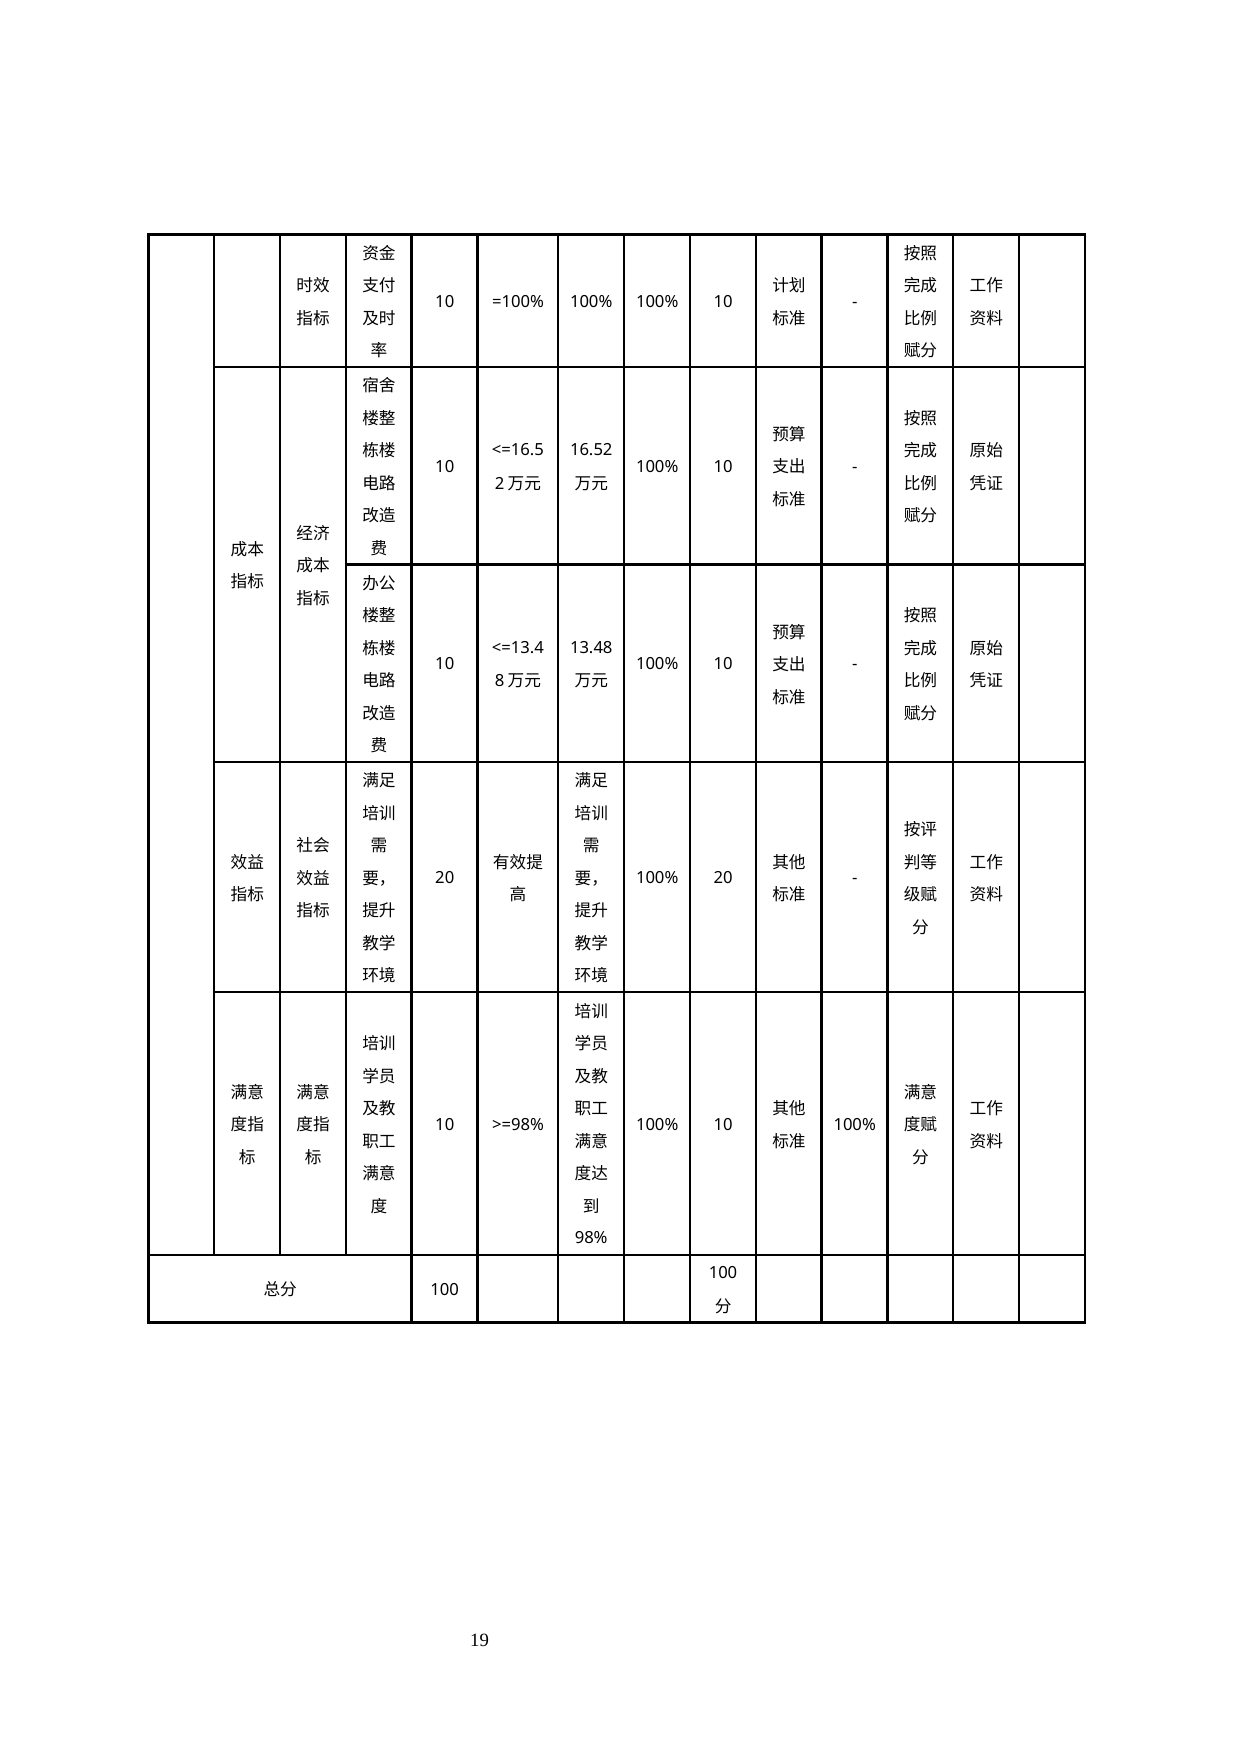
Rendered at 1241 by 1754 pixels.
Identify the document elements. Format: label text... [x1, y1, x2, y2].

table_cell [1020, 236, 1084, 366]
table_cell - [823, 566, 886, 761]
table_cell [1020, 993, 1084, 1253]
table_cell [1020, 763, 1084, 991]
table_cell 10 [691, 368, 755, 563]
table_cell [1020, 566, 1084, 761]
table_cell 工作资料 [954, 993, 1018, 1253]
table_cell [1020, 368, 1084, 563]
table_cell 10 [691, 236, 755, 366]
table_cell 满意度赋分 [889, 993, 952, 1253]
table_cell 原始凭证 [954, 566, 1018, 761]
table_cell 工作资料 [954, 763, 1018, 991]
table_cell 有效提高 [479, 763, 557, 991]
table_cell 其他标准 [757, 993, 820, 1253]
table_cell 按照完成比例赋分 [889, 566, 952, 761]
table_cell 16.52万元 [559, 368, 623, 563]
table_cell [823, 1256, 886, 1321]
table_cell 总分 [150, 1256, 410, 1321]
table_cell 100% [625, 763, 689, 991]
table_cell 满意度指标 [281, 993, 345, 1253]
table_cell - [823, 763, 886, 991]
table_cell 按照完成比例赋分 [889, 236, 952, 366]
table_cell >=98% [479, 993, 557, 1253]
table_cell =100% [479, 236, 557, 366]
table_cell 100% [559, 236, 623, 366]
table_cell [954, 1256, 1018, 1321]
table_cell 按评判等级赋分 [889, 763, 952, 991]
table_cell 办公楼整栋楼电路改造费 [347, 566, 410, 761]
table_cell 10 [691, 566, 755, 761]
table_cell [479, 1256, 557, 1321]
table_cell 预算支出标准 [757, 368, 820, 563]
table_cell 预算支出标准 [757, 566, 820, 761]
table_cell 原始凭证 [954, 368, 1018, 563]
table_cell 10 [413, 993, 476, 1253]
table_cell 20 [413, 763, 476, 991]
table_cell 100% [625, 236, 689, 366]
table_cell 时效指标 [281, 236, 345, 366]
table_cell [559, 1256, 623, 1321]
table_cell 成本指标 [215, 368, 279, 761]
table_cell - [823, 236, 886, 366]
table_cell 宿舍楼整栋楼电路改造费 [347, 368, 410, 563]
table_cell 效益指标 [215, 763, 279, 991]
table_cell <=13.48万元 [479, 566, 557, 761]
table_cell 满意度指标 [215, 993, 279, 1253]
table_cell 工作资料 [954, 236, 1018, 366]
table_cell 满足培训需要，提升教学环境 [347, 763, 410, 991]
table_cell 10 [413, 368, 476, 563]
table_cell [625, 1256, 689, 1321]
table_cell 培训学员及教职工满意度达到98% [559, 993, 623, 1253]
table_cell 100分 [691, 1256, 755, 1321]
table_cell <=16.52万元 [479, 368, 557, 563]
table_cell 按照完成比例赋分 [889, 368, 952, 563]
table_cell 10 [413, 236, 476, 366]
table_cell 100% [625, 368, 689, 563]
table_cell [757, 1256, 820, 1321]
table_cell 100% [625, 993, 689, 1253]
table_cell [1020, 1256, 1084, 1321]
table_cell 100 [413, 1256, 476, 1321]
table_cell 其他标准 [757, 763, 820, 991]
table_cell 20 [691, 763, 755, 991]
table_cell [889, 1256, 952, 1321]
table_cell 满足培训需要，提升教学环境 [559, 763, 623, 991]
table_cell 社会效益指标 [281, 763, 345, 991]
table_cell 10 [413, 566, 476, 761]
table_cell 100% [823, 993, 886, 1253]
table_cell 10 [691, 993, 755, 1253]
table_cell 资金支付及时率 [347, 236, 410, 366]
table_cell 培训学员及教职工满意度 [347, 993, 410, 1253]
table_cell 100% [625, 566, 689, 761]
table_cell 13.48万元 [559, 566, 623, 761]
table_cell - [823, 368, 886, 563]
table_cell 计划标准 [757, 236, 820, 366]
table_cell 经济成本指标 [281, 368, 345, 761]
